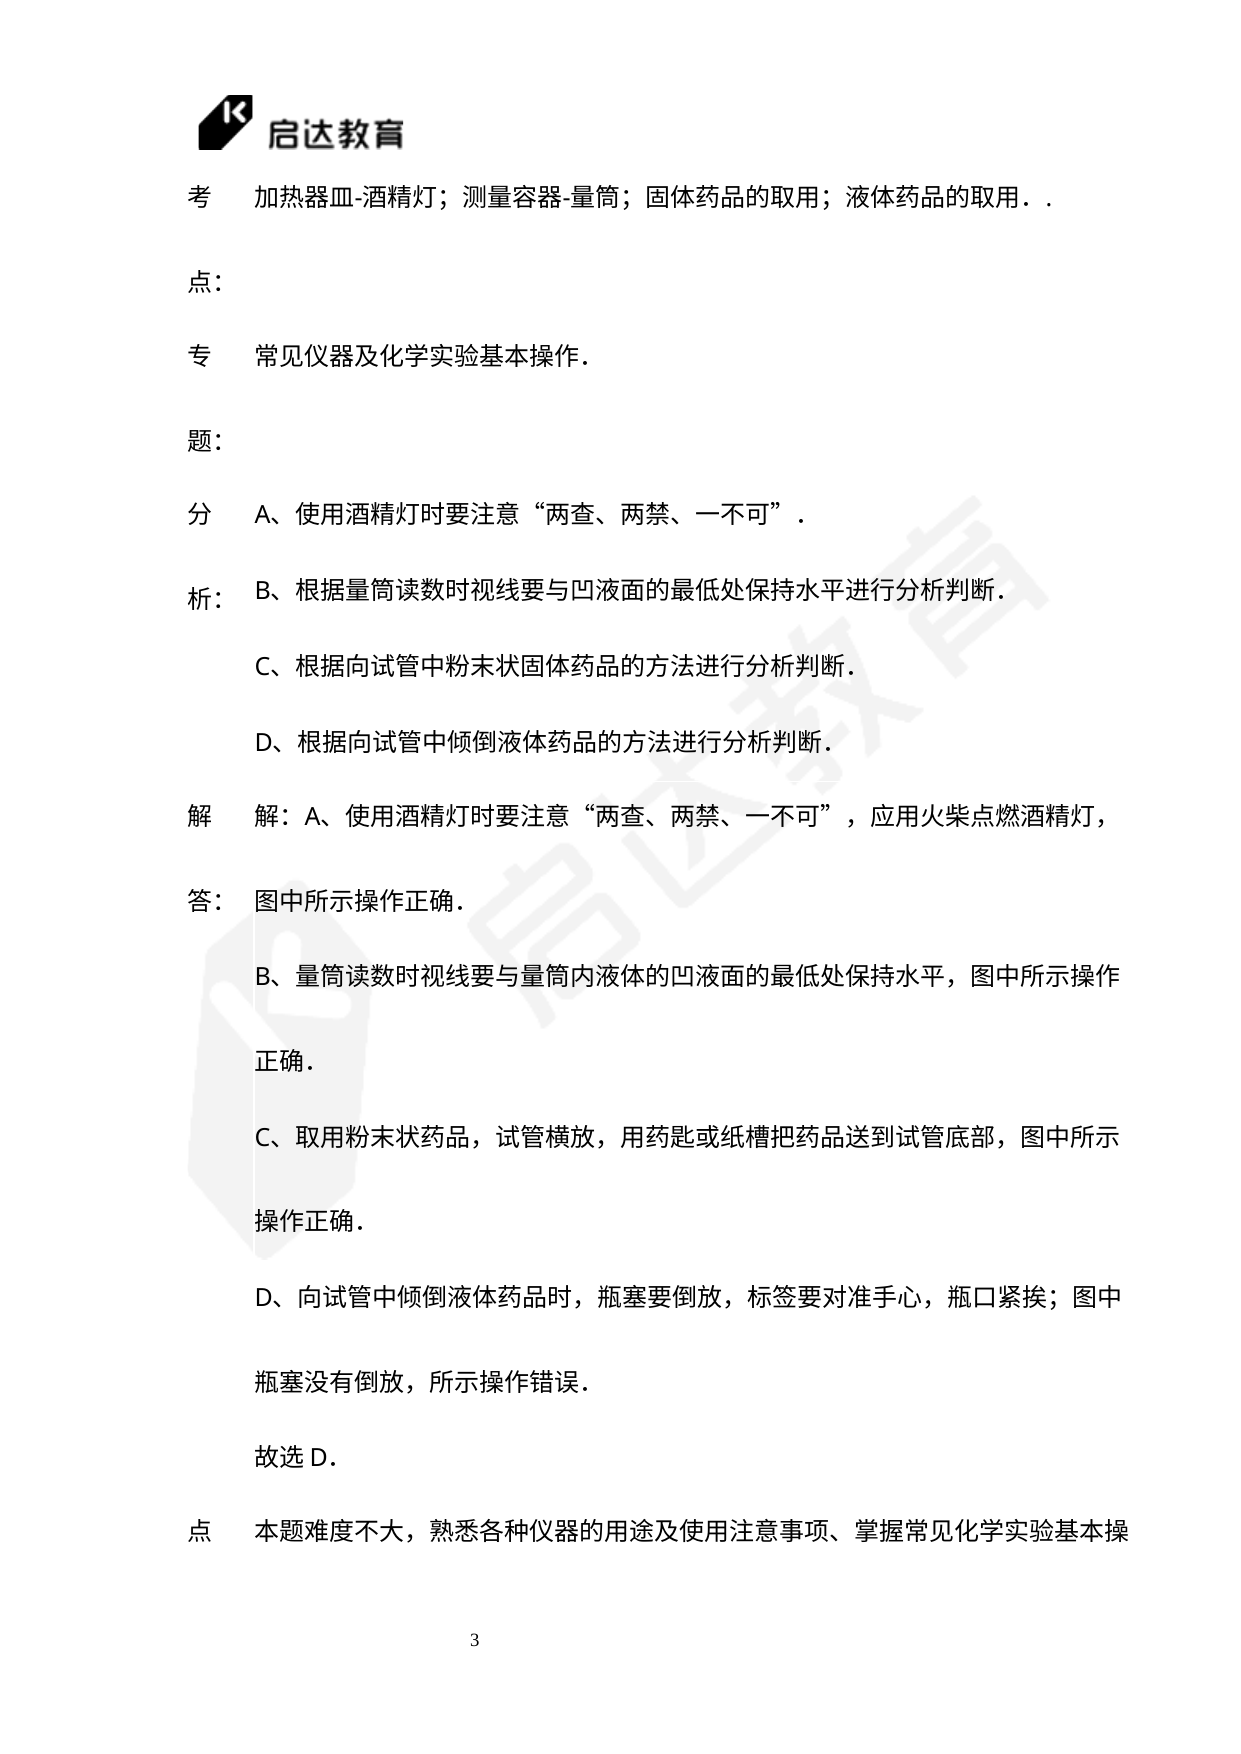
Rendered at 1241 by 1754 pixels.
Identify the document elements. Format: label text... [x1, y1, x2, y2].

table_cell 解答： [187, 782, 253, 1496]
table_cell 点评： [187, 1498, 253, 1562]
table_cell 解：A、使用酒精灯时要注意“两查、两禁、一不可”，应用火柴点燃酒精灯，图中所示操作正确． B、量筒读数时视线要与量筒内液体的凹液面的最低处保持水平，图中所示操作正确． C、取用粉末状药品，试管横放，用药匙或纸槽把药品送到试管底部，图中所示操作正确． D、向试管中倾倒液体药品时，瓶塞要倒放，标签要对准手心，瓶口紧挨；图中瓶塞没有倒放，所示操作错误． 故选D． [255, 782, 1131, 1496]
table_cell 本题难度不大，熟悉各种仪器的用途及使用注意事项、掌握常见化学实验基本操作的注意事项是解答此类试题的关键． [255, 1498, 1131, 1562]
table_header 考点： [187, 164, 253, 321]
table_header 加热器皿-酒精灯；测量容器-量筒；固体药品的取用；液体药品的取用．. [255, 164, 1131, 321]
table_cell 专题： [187, 322, 253, 479]
picture [198, 95, 404, 150]
table_cell 分析： [187, 481, 253, 781]
table_cell 常见仪器及化学实验基本操作． [255, 322, 1131, 479]
table_cell A、使用酒精灯时要注意“两查、两禁、一不可”． B、根据量筒读数时视线要与凹液面的最低处保持水平进行分析判断． C、根据向试管中粉末状固体药品的方法进行分析判断． D、根据向试管中倾倒液体药品的方法进行分析判断． [255, 481, 1131, 781]
